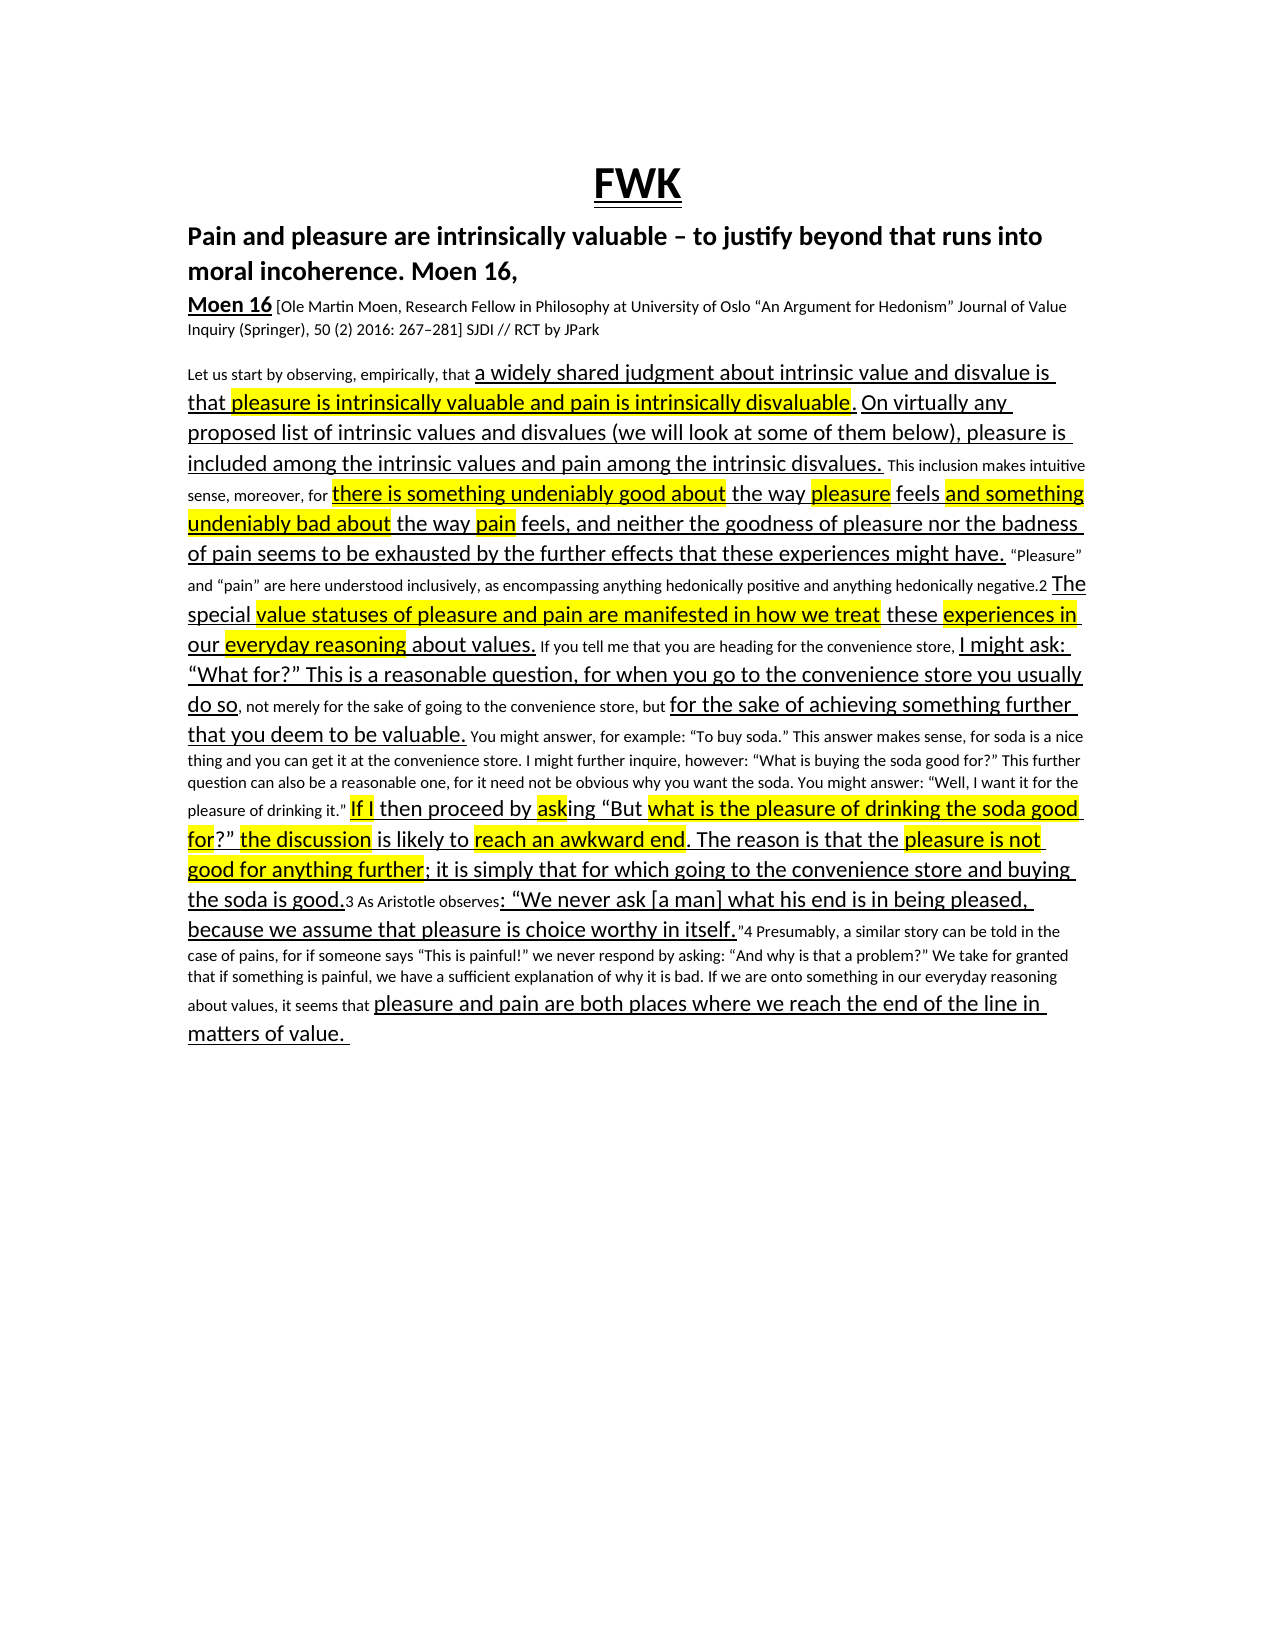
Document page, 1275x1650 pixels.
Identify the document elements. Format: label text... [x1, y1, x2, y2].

text Moen 16 [Ole Martin Moen, Research Fellow in Philosophy at University of Oslo “An Argument for Hedonism” Journal of Value Inquiry (Springer), 50 (2) 2016: 267–281] SJDI // RCT by JPark [187, 290, 1087, 340]
subtitle Pain and pleasure are intrinsically valuable – to justify beyond that runs into moral incoherence. Moen 16, [187, 219, 1087, 287]
subtitle FWK [187, 154, 1087, 210]
text Let us start by observing, empirically, that a widely shared judgment about intrinsic value and disvalue is that pleasure is intrinsically valuable and pain is intrinsically disvaluable. On virtually any proposed list of intrinsic values and disvalues (we will look at some of them below), pleasure is included among the intrinsic values and pain among the intrinsic disvalues. This inclusion makes intuitive sense, moreover, for there is something undeniably good about the way pleasure feels and something undeniably bad about the way pain feels, and neither the goodness of pleasure nor the badness of pain seems to be exhausted by the further effects that these experiences might have. “Pleasure” and “pain” are here understood inclusively, as encompassing anything hedonically positive and anything hedonically negative.2 The special value statuses of pleasure and pain are manifested in how we treat these experiences in our everyday reasoning about values. If you tell me that you are heading for the convenience store, I might ask: “What for?” This is a reasonable question, for when you go to the convenience store you usually do so, not merely for the sake of going to the convenience store, but for the sake of achieving something further that you deem to be valuable. You might answer, for example: “To buy soda.” This answer makes sense, for soda is a nice thing and you can get it at the convenience store. I might further inquire, however: “What is buying the soda good for?” This further question can also be a reasonable one, for it need not be obvious why you want the soda. You might answer: “Well, I want it for the pleasure of drinking it.” If I then proceed by asking “But what is the pleasure of drinking the soda good for?” the discussion is likely to reach an awkward end. The reason is that the pleasure is not good for anything further; it is simply that for which going to the convenience store and buying the soda is good.3 As Aristotle observes: “We never ask [a man] what his end is in being pleased, because we assume that pleasure is choice worthy in itself.”4 Presumably, a similar story can be told in the case of pains, for if someone says “This is painful!” we never respond by asking: “And why is that a problem?” We take for granted that if something is painful, we have a sufficient explanation of why it is bad. If we are onto something in our everyday reasoning about values, it seems that pleasure and pain are both places where we reach the end of the line in matters of value. [187, 358, 1087, 1047]
